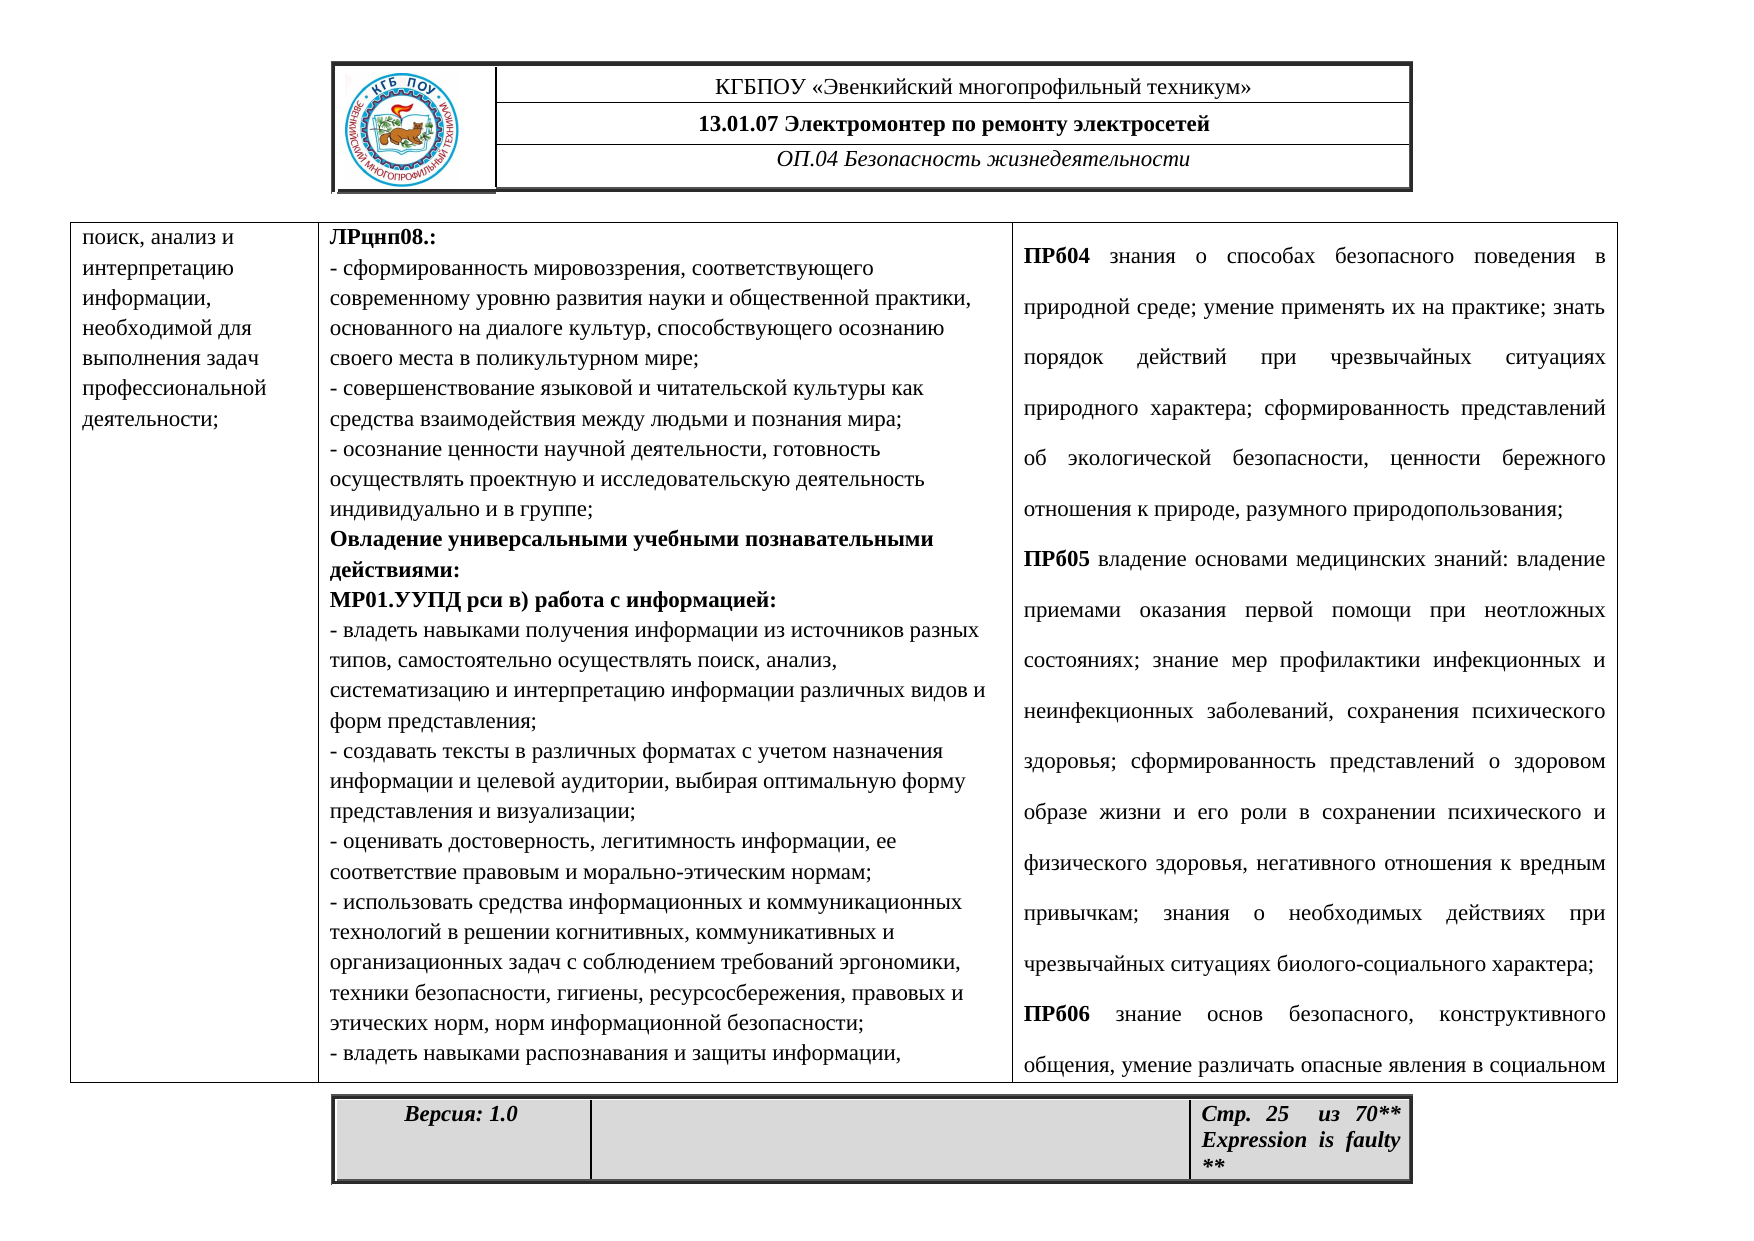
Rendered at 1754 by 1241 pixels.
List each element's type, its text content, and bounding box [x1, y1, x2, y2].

picture [345, 73, 392, 121]
picture [345, 73, 459, 188]
table_cell ОК 02. Осуществлять поиск, анализ и интерпретацию информации, необходимой для выполнения задач профессиональной деятельности; [71, 223, 318, 1082]
